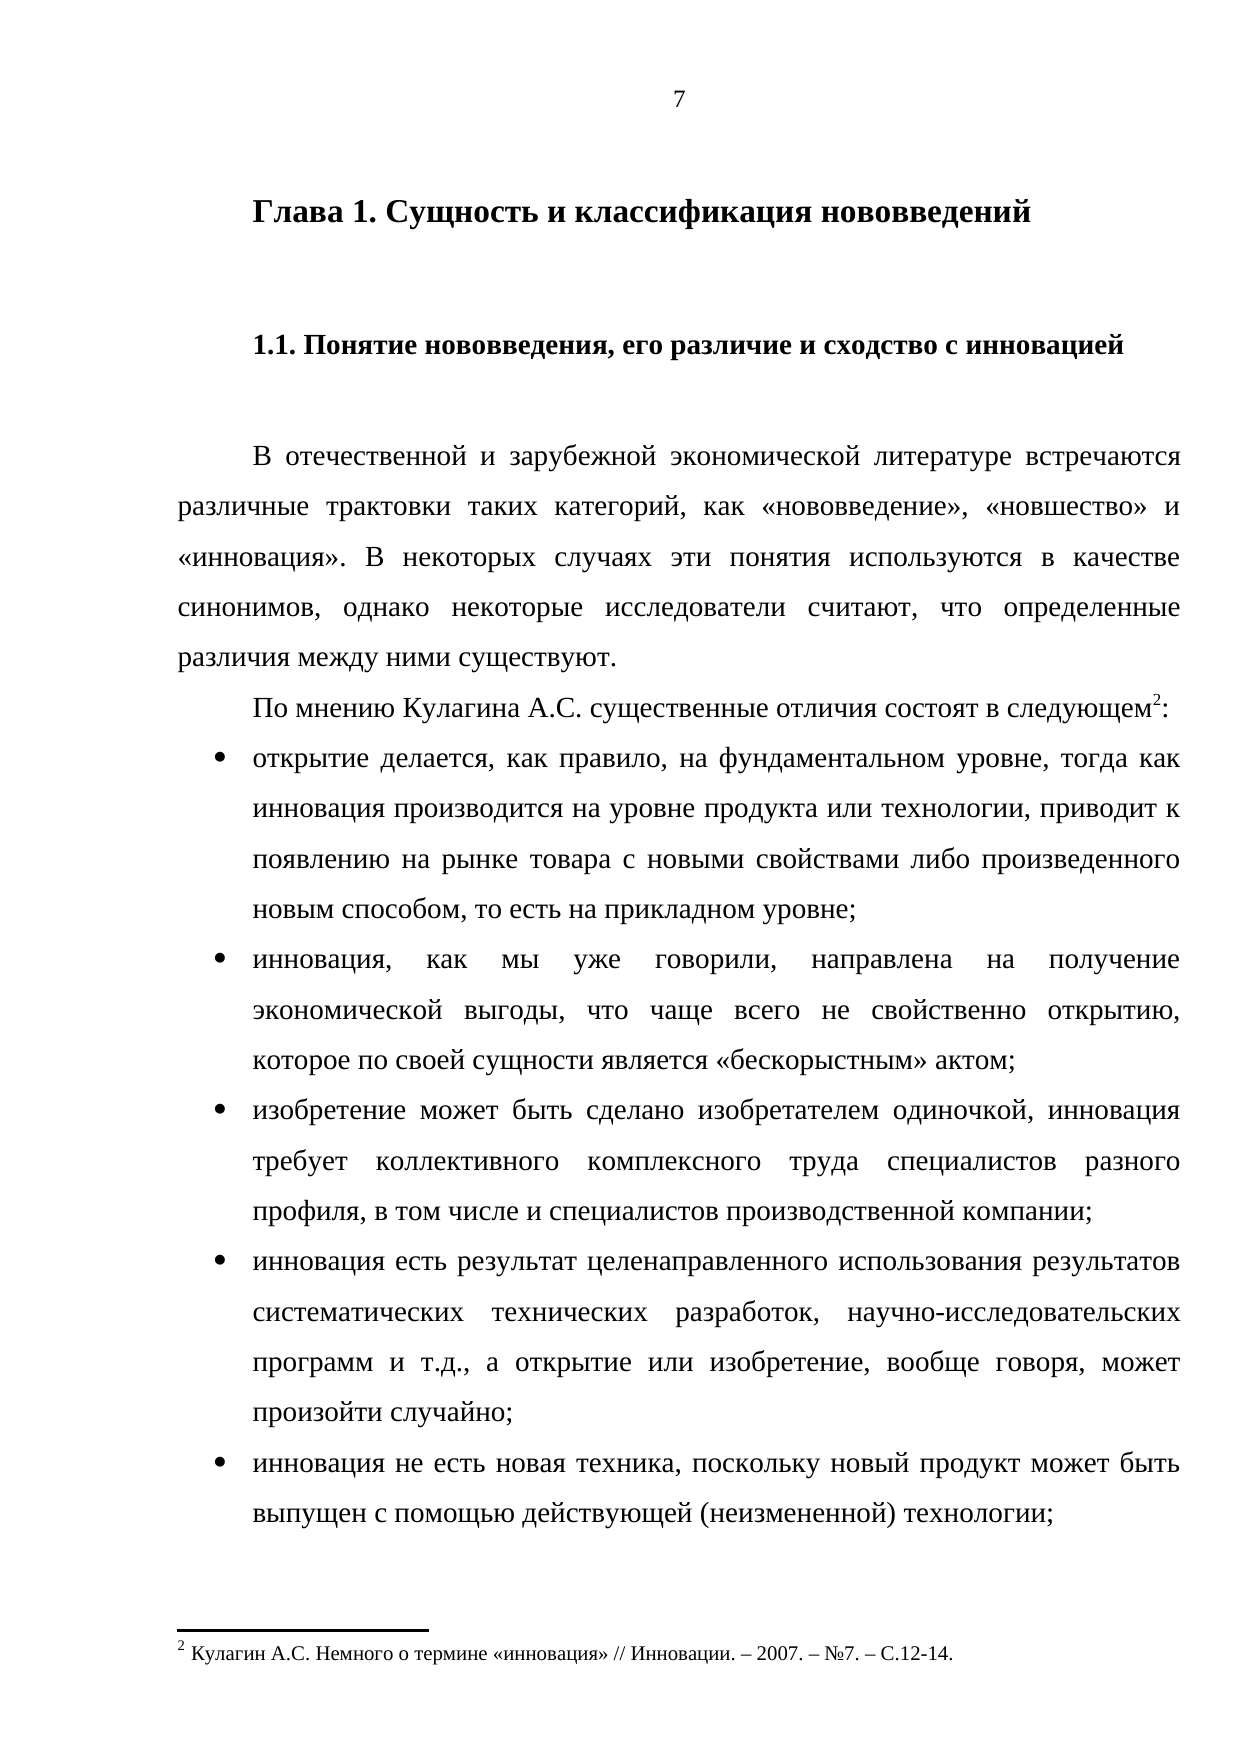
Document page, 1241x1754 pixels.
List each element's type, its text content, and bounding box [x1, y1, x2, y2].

list изобретение может быть сделано изобретателем одиночкой, инновация требует коллективного комплексного труда специалистов разного профиля, в том числе и специалистов производственной компании; [215, 1092, 1181, 1227]
list открытие делается, как правило, на фундаментальном уровне, тогда как инновация производится на уровне продукта или технологии, приводит к появлению на рынке товара с новыми свойствами либо произведенного новым способом, то есть на прикладном уровне; [215, 740, 1181, 925]
list инновация не есть новая техника, поскольку новый продукт может быть выпущен с помощью действующей (неизмененной) технологии; [215, 1445, 1181, 1529]
text 1.1. Понятие нововведения, его различие и сходство с инновацией [177, 327, 1181, 361]
text По мнению Кулагина А.С. существенные отличия состоят в следующем: [177, 690, 1181, 723]
list инновация, как мы уже говорили, направлена на получение экономической выгоды, что чаще всего не свойственно открытию, которое по своей сущности является «бескорыстным» актом; [215, 941, 1181, 1076]
list инновация есть результат целенаправленного использования результатов систематических технических разработок, научно-исследовательских программ и т.д., а открытие или изобретение, вообще говоря, может произойти случайно; [215, 1243, 1181, 1428]
text Глава 1. Сущность и классификация нововведений [177, 191, 1181, 230]
text В отечественной и зарубежной экономической литературе встречаются различные трактовки таких категорий, как «нововведение», «новшество» и «инновация». В некоторых случаях эти понятия используются в качестве синонимов, однако некоторые исследователи считают, что определенные различия между ними существуют. [177, 438, 1181, 673]
